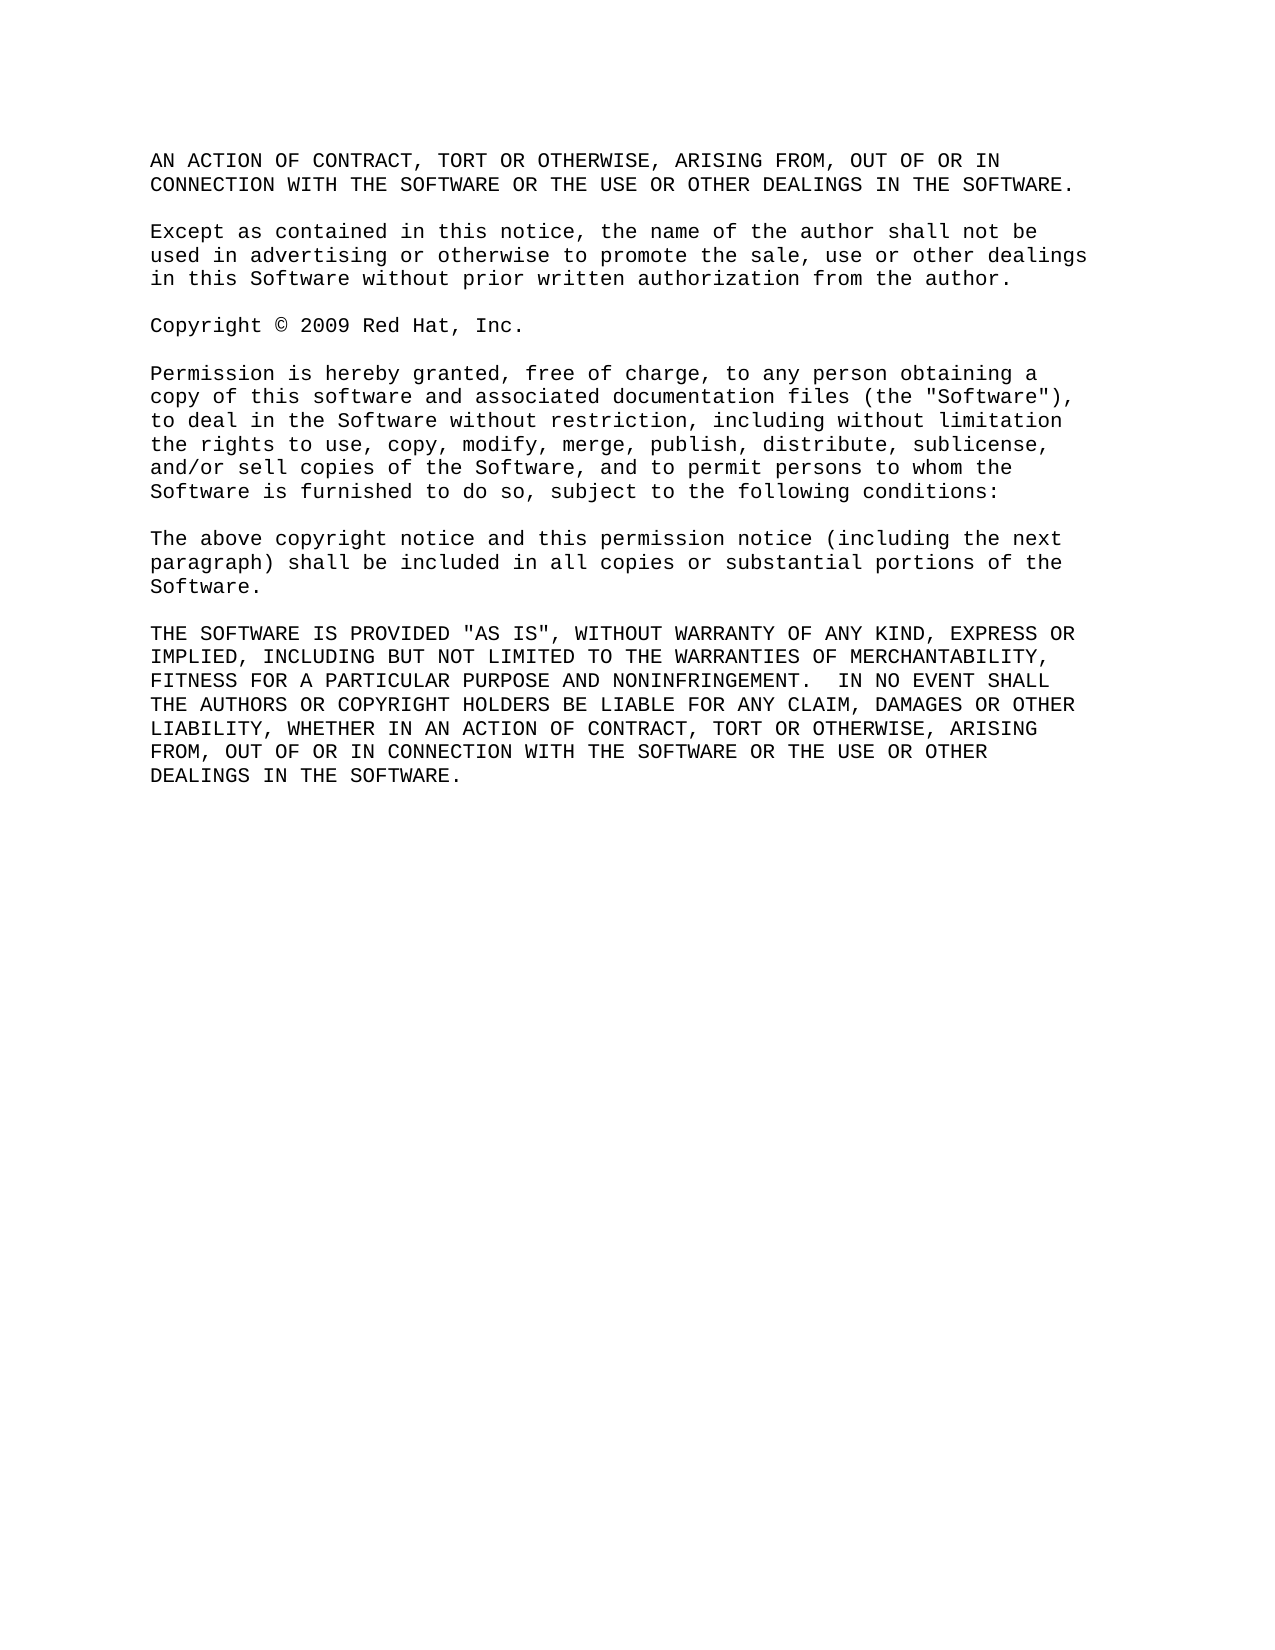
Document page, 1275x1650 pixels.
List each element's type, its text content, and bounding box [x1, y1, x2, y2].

text AN ACTION OF CONTRACT, TORT OR OTHERWISE, ARISING FROM, OUT OF OR IN [150, 150, 1125, 174]
text paragraph) shall be included in all copies or substantial portions of the [150, 552, 1125, 576]
text in this Software without prior written authorization from the author. [150, 268, 1125, 292]
text Software. [150, 576, 1125, 599]
text IMPLIED, INCLUDING BUT NOT LIMITED TO THE WARRANTIES OF MERCHANTABILITY, [150, 647, 1125, 670]
text The above copyright notice and this permission notice (including the next [150, 528, 1125, 552]
text FROM, OUT OF OR IN CONNECTION WITH THE SOFTWARE OR THE USE OR OTHER [150, 741, 1125, 765]
text copy of this software and associated documentation files (the "Software"), [150, 386, 1125, 410]
text DEALINGS IN THE SOFTWARE. [150, 765, 1125, 788]
text THE AUTHORS OR COPYRIGHT HOLDERS BE LIABLE FOR ANY CLAIM, DAMAGES OR OTHER [150, 694, 1125, 717]
text to deal in the Software without restriction, including without limitation [150, 410, 1125, 434]
text FITNESS FOR A PARTICULAR PURPOSE AND NONINFRINGEMENT. IN NO EVENT SHALL [150, 670, 1125, 694]
text Copyright © 2009 Red Hat, Inc. [150, 316, 1125, 339]
text CONNECTION WITH THE SOFTWARE OR THE USE OR OTHER DEALINGS IN THE SOFTWARE. [150, 174, 1125, 197]
text Software is furnished to do so, subject to the following conditions: [150, 481, 1125, 505]
text Except as contained in this notice, the name of the author shall not be [150, 221, 1125, 244]
text used in advertising or otherwise to promote the sale, use or other dealings [150, 244, 1125, 268]
text Permission is hereby granted, free of charge, to any person obtaining a [150, 363, 1125, 386]
text and/or sell copies of the Software, and to permit persons to whom the [150, 457, 1125, 481]
text the rights to use, copy, modify, merge, publish, distribute, sublicense, [150, 434, 1125, 457]
text LIABILITY, WHETHER IN AN ACTION OF CONTRACT, TORT OR OTHERWISE, ARISING [150, 717, 1125, 741]
text THE SOFTWARE IS PROVIDED "AS IS", WITHOUT WARRANTY OF ANY KIND, EXPRESS OR [150, 623, 1125, 647]
